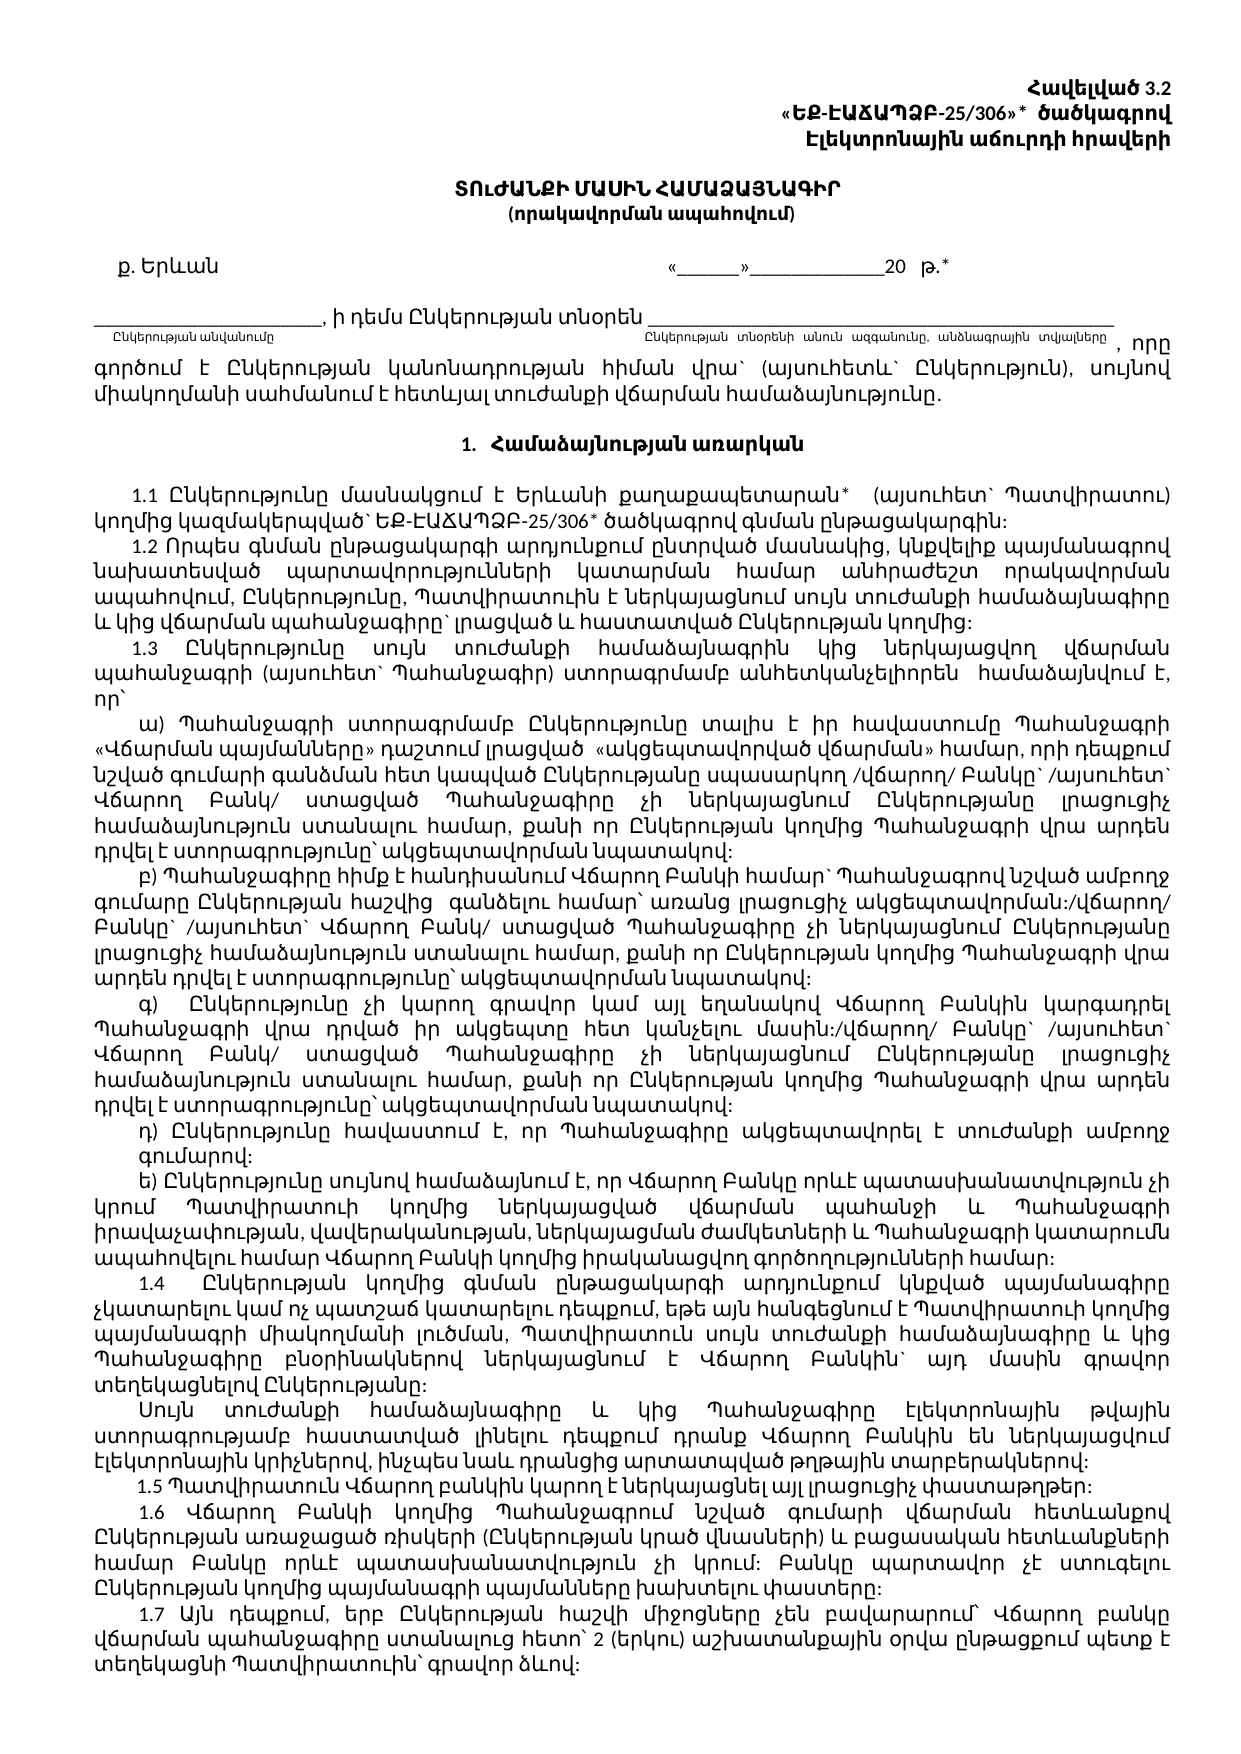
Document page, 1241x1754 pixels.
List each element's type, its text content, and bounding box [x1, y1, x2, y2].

text ա) Պահանջագրի ստորագրմամբ Ընկերությունը տալիս է իր հավաստումը Պահանջագրի «Վճարման պայմանները» դաշտում լրացված «ակցեպտավորված վճարման» համար, որի դեպքում նշված գումարի գանձման հետ կապված Ընկերությանը սպասարկող /վճարող/ Բանկը` /այսուհետ` Վճարող Բանկ/ ստացված Պահանջագիրը չի ներկայացնում Ընկերությանը լրացուցիչ համաձայնություն ստանալու համար, քանի որ Ընկերության կողմից Պահանջագրի վրա արդեն դրվել է ստորագրությունը՝ ակցեպտավորման նպատակով: [94, 711, 1171, 864]
text 1. Համաձայնության առարկան [94, 432, 1171, 457]
text ե) Ընկերությունը սույնով համաձայնում է, որ Վճարող Բանկը որևէ պատասխանատվություն չի կրում Պատվիրատուի կողմից ներկայացված վճարման պահանջի և Պահանջագրի իրավաչափության, վավերականության, ներկայացման ժամկետների և Պահանջագրի կատարումն ապահովելու համար Վճարող Բանկի կողմից իրականացվող գործողությունների համար: [94, 1169, 1171, 1270]
text ՏՈւԺԱՆՔԻ ՄԱՍԻՆ ՀԱՄԱՁԱՅՆԱԳԻՐ [94, 177, 1171, 202]
text 1.6 Վճարող Բանկի կողմից Պահանջագրում նշված գումարի վճարման հետևանքով Ընկերության առաջացած ռիսկերի (Ընկերության կրած վնասների) և բացասական հետևանքների համար Բանկը որևէ պատասխանատվություն չի կրում: Բանկը պարտավոր չէ ստուգելու Ընկերության կողմից պայմանագրի պայմանները խախտելու փաստերը: [94, 1499, 1171, 1601]
text 1.3 Ընկերությունը սույն տուժանքի համաձայնագրին կից ներկայացվող վճարման պահանջագրի (այսուհետ` Պահանջագիր) ստորագրմամբ անհետկանչելիորեն համաձայնվում է, որ՝ [94, 635, 1171, 711]
text Էլեկտրոնային աճուրդի հրավերի [94, 126, 1171, 151]
text գ) Ընկերությունը չի կարող գրավոր կամ այլ եղանակով Վճարող Բանկին կարգադրել Պահանջագրի վրա դրված իր ակցեպտը հետ կանչելու մասին:/վճարող/ Բանկը` /այսուհետ` Վճարող Բանկ/ ստացված Պահանջագիրը չի ներկայացնում Ընկերությանը լրացուցիչ համաձայնություն ստանալու համար, քանի որ Ընկերության կողմից Պահանջագրի վրա արդեն դրվել է ստորագրությունը՝ ակցեպտավորման նպատակով: [94, 991, 1171, 1118]
text դ) Ընկերությունը հավաստում է, որ Պահանջագիրը ակցեպտավորել է տուժանքի ամբողջ գումարով: [138, 1118, 1171, 1169]
text Ընկերության անվանումը Ընկերության տնօրենի անուն ազգանունը, անձնագրային տվյալները , որը գործում է Ընկերության կանոնադրության հիման վրա` (այսուհետև` Ընկերություն), սույնով միակողմանի սահմանում է հետևյալ տուժանքի վճարման համաձայնությունը. [94, 330, 1171, 406]
text 1.7 Այն դեպքում, երբ Ընկերության հաշվի միջոցները չեն բավարարում՝ Վճարող բանկը վճարման պահանջագիրը ստանալուց հետո՝ 2 (երկու) աշխատանքային օրվա ընթացքում պետք է տեղեկացնի Պատվիրատուին՝ գրավոր ձևով: [94, 1601, 1171, 1677]
text 1.5 Պատվիրատուն Վճարող բանկին կարող է ներկայացնել այլ լրացուցիչ փաստաթղթեր: [94, 1474, 1171, 1499]
text (որակավորման ապահովում) [94, 202, 1171, 225]
text ք. Երևան «______»_____________20 թ.* [94, 254, 1171, 279]
text «ԵՔ-ԷԱՃԱՊՁԲ-25/306»* ծածկագրով [94, 100, 1171, 126]
text Սույն տուժանքի համաձայնագիրը և կից Պահանջագիրը էլեկտրոնային թվային ստորագրությամբ հաստատված լինելու դեպքում դրանք Վճարող Բանկին են ներկայացվում էլեկտրոնային կրիչներով, ինչպես նաև դրանցից արտատպված թղթային տարբերակներով: [94, 1397, 1171, 1474]
text ______________________, ի դեմս Ընկերության տնօրեն _____________________________________________ [94, 304, 1171, 330]
text 1.1 Ընկերությունը մասնակցում է Երևանի քաղաքապետարան* (այսուհետ` Պատվիրատու) կողմից կազմակերպված` ԵՔ-ԷԱՃԱՊՁԲ-25/306* ծածկագրով գնման ընթացակարգին: [94, 482, 1171, 533]
text 1.2 Որպես գնման ընթացակարգի արդյունքում ընտրված մասնակից, կնքվելիք պայմանագրով նախատեսված պարտավորությունների կատարման համար անհրաժեշտ որակավորման ապահովում, Ընկերությունը, Պատվիրատուին է ներկայացնում սույն տուժանքի համաձայնագիրը և կից վճարման պահանջագիրը` լրացված և հաստատված Ընկերության կողմից: [94, 533, 1171, 635]
text 1.4 Ընկերության կողմից գնման ընթացակարգի արդյունքում կնքված պայմանագիրը չկատարելու կամ ոչ պատշաճ կատարելու դեպքում, եթե այն հանգեցնում է Պատվիրատուի կողմից պայմանագրի միակողմանի լուծման, Պատվիրատուն սույն տուժանքի համաձայնագիրը և կից Պահանջագիրը բնօրինակներով ներկայացնում է Վճարող Բանկին` այդ մասին գրավոր տեղեկացնելով Ընկերությանը: [94, 1270, 1171, 1397]
text բ) Պահանջագիրը հիմք է հանդիսանում Վճարող Բանկի համար` Պահանջագրով նշված ամբողջ գումարը Ընկերության հաշվից գանձելու համար՝ առանց լրացուցիչ ակցեպտավորման:/վճարող/ Բանկը` /այսուհետ` Վճարող Բանկ/ ստացված Պահանջագիրը չի ներկայացնում Ընկերությանը լրացուցիչ համաձայնություն ստանալու համար, քանի որ Ընկերության կողմից Պահանջագրի վրա արդեն դրվել է ստորագրությունը՝ ակցեպտավորման նպատակով: [94, 864, 1171, 991]
text Հավելված 3.2 [94, 75, 1171, 100]
